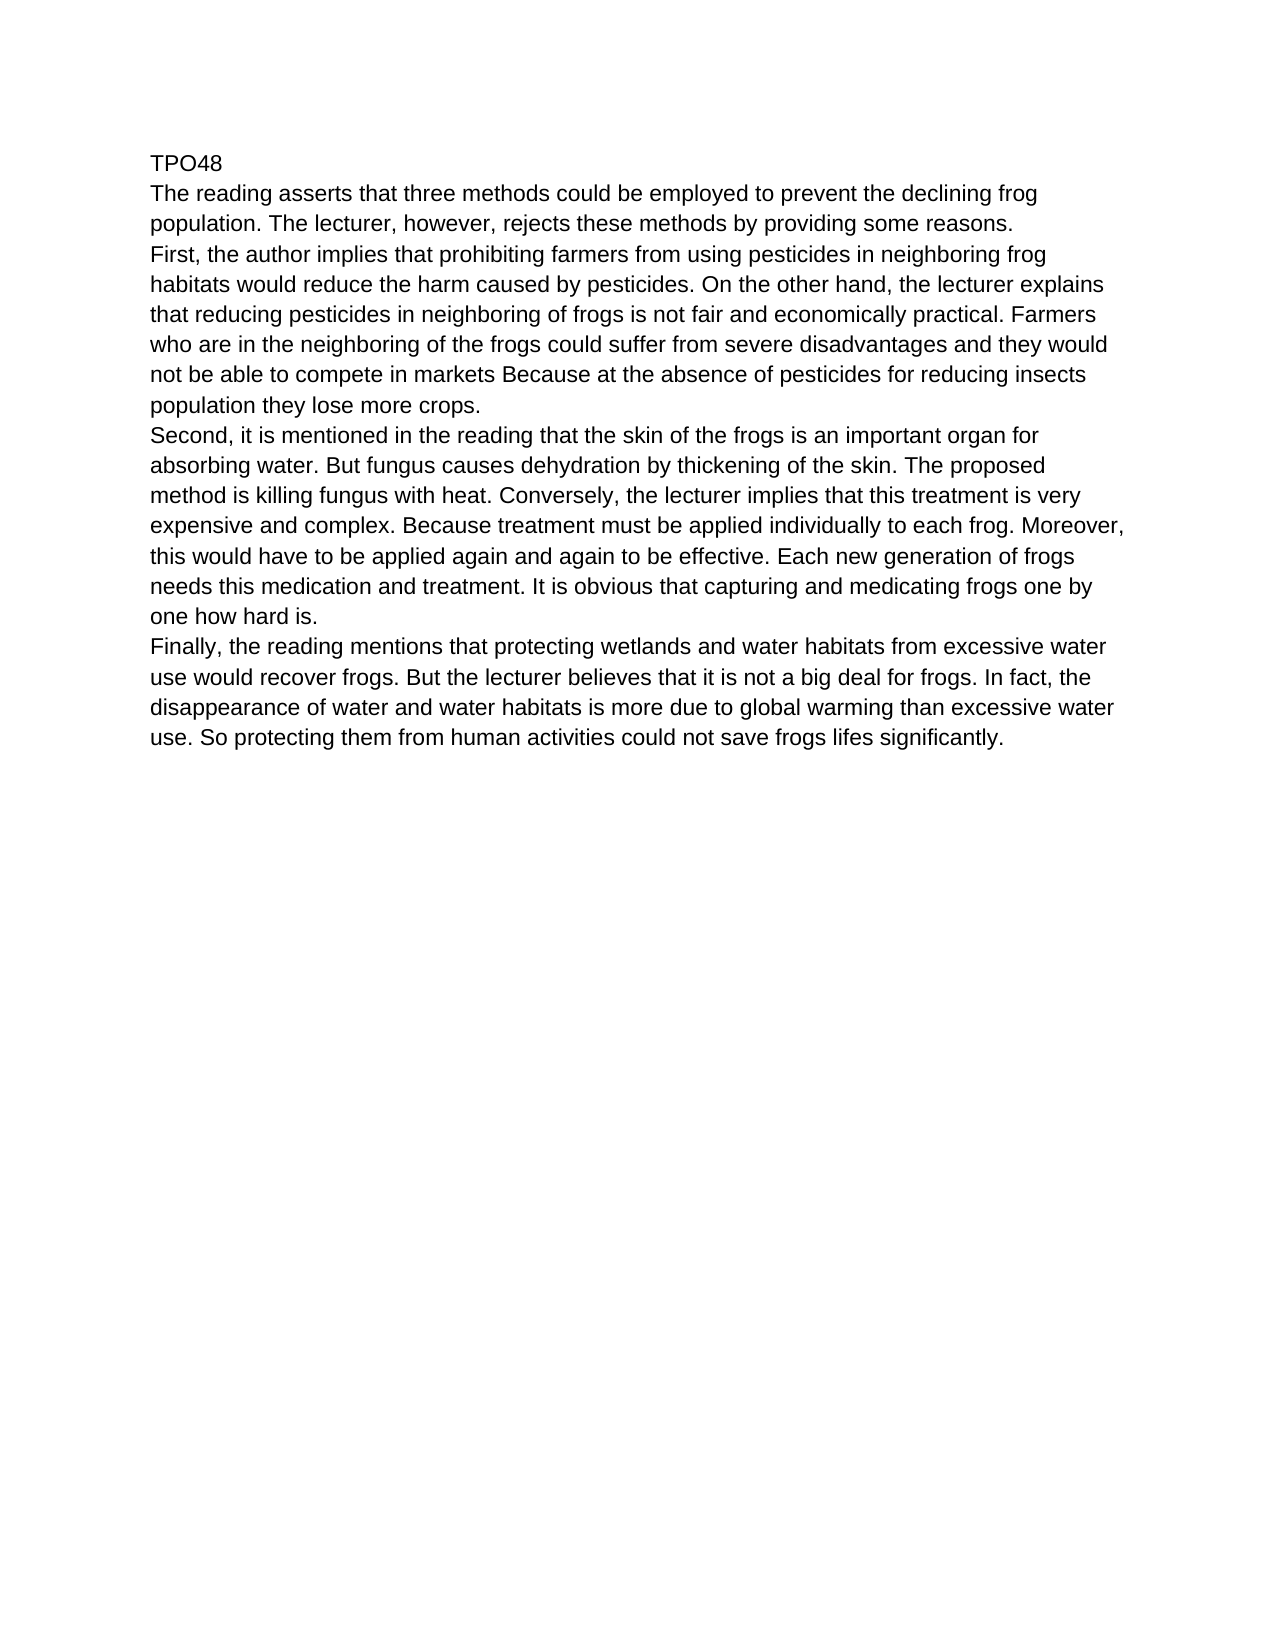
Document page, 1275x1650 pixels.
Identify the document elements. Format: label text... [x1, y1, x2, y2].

text Second, it is mentioned in the reading that the skin of the frogs is an important organ for absorbing water. But fungus causes dehydration by thickening of the skin. The proposed method is killing fungus with heat. Conversely, the lecturer implies that this treatment is very expensive and complex. Because treatment must be applied individually to each frog. Moreover, this would have to be applied again and again to be effective. Each new generation of frogs needs this medication and treatment. It is obvious that capturing and medicating frogs one by one how hard is. [150, 422, 1125, 629]
text TPO48 [150, 150, 1125, 176]
text The reading asserts that three methods could be employed to prevent the declining frog population. The lecturer, however, rejects these methods by providing some reasons. [150, 180, 1125, 237]
text First, the author implies that prohibiting farmers from using pesticides in neighboring frog habitats would reduce the harm caused by pesticides. On the other hand, the lecturer explains that reducing pesticides in neighboring of frogs is not fair and economically practical. Farmers who are in the neighboring of the frogs could suffer from severe disadvantages and they would not be able to compete in markets Because at the absence of pesticides for reducing insects population they lose more crops. [150, 241, 1125, 418]
text Finally, the reading mentions that protecting wetlands and water habitats from excessive water use would recover frogs. But the lecturer believes that it is not a big deal for frogs. In fact, the disappearance of water and water habitats is more due to global warming than excessive water use. So protecting them from human activities could not save frogs lifes significantly. [150, 633, 1125, 750]
